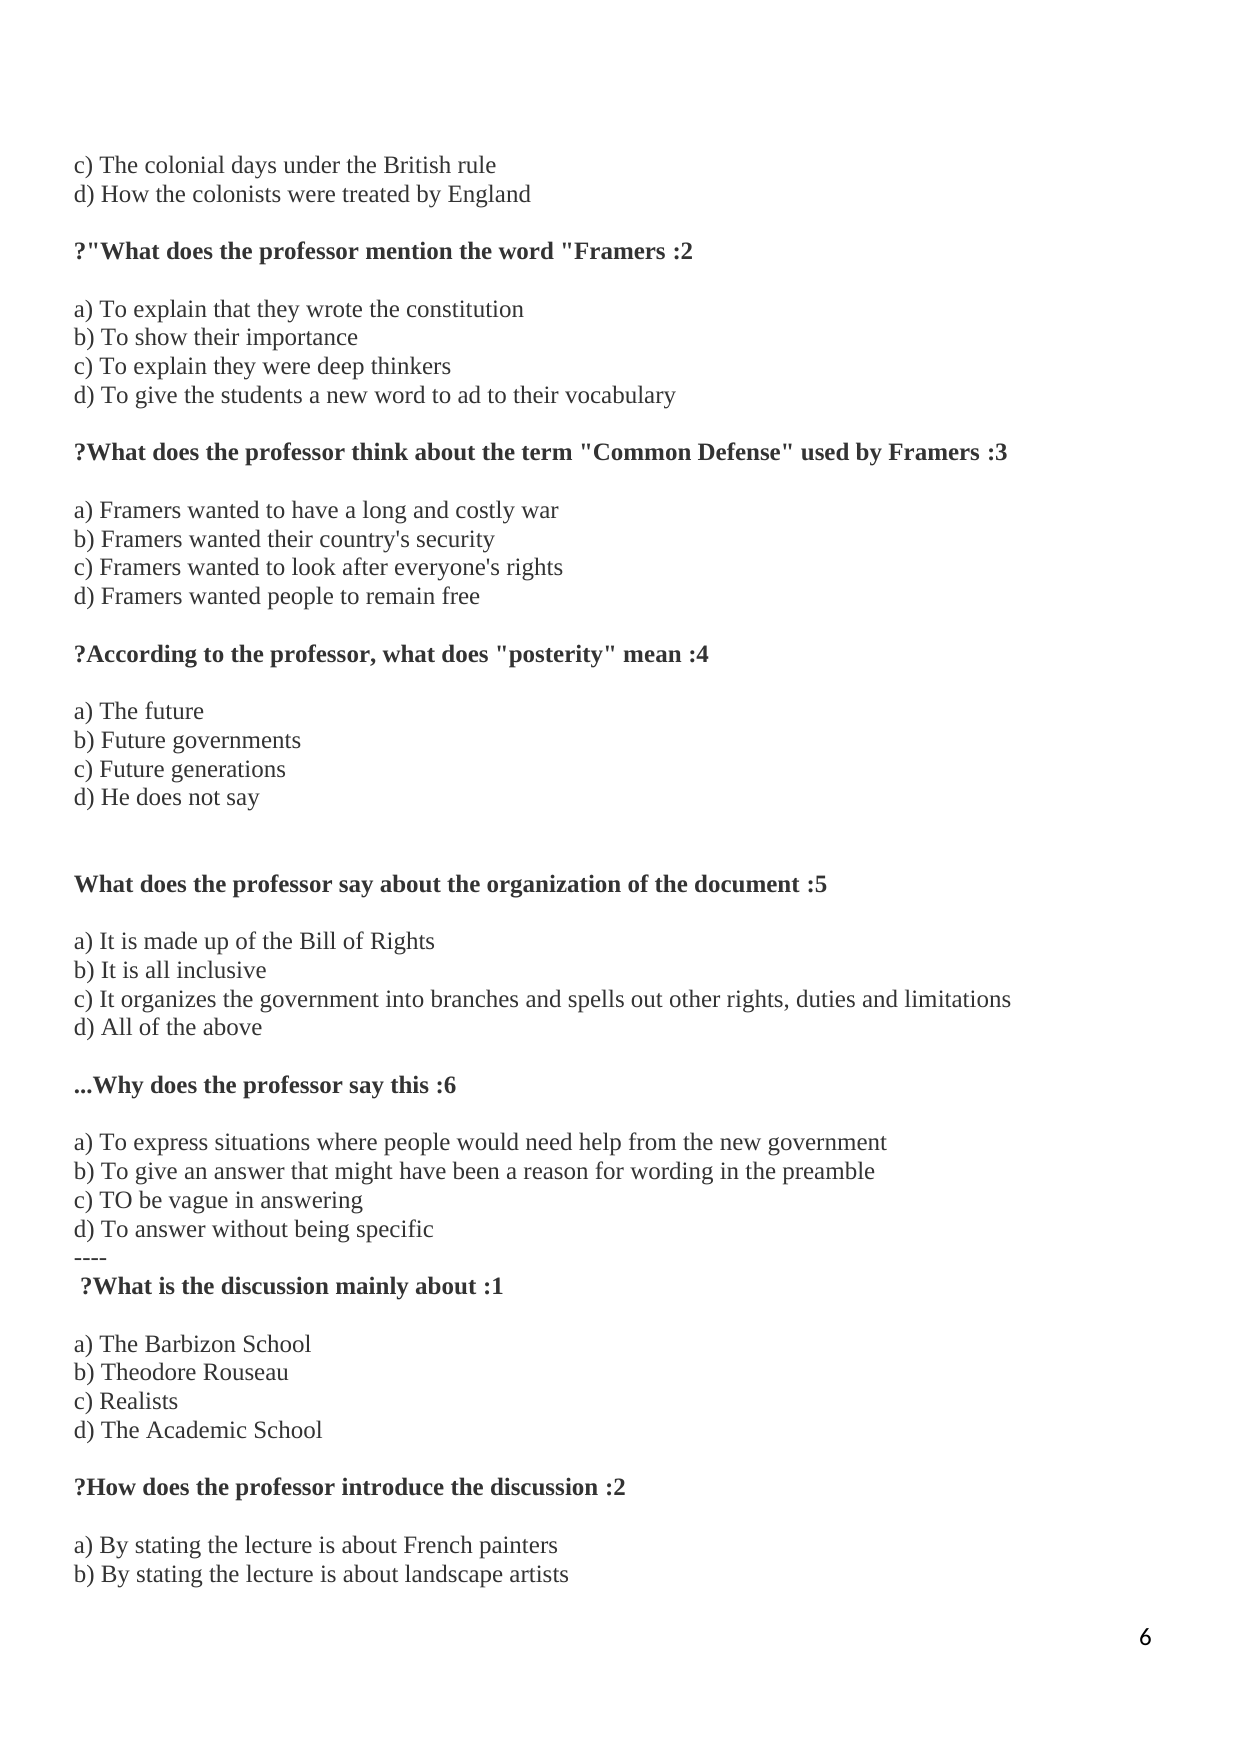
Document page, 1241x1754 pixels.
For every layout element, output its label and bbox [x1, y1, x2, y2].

text [74, 1271, 1152, 1587]
text [74, 150, 1152, 1271]
